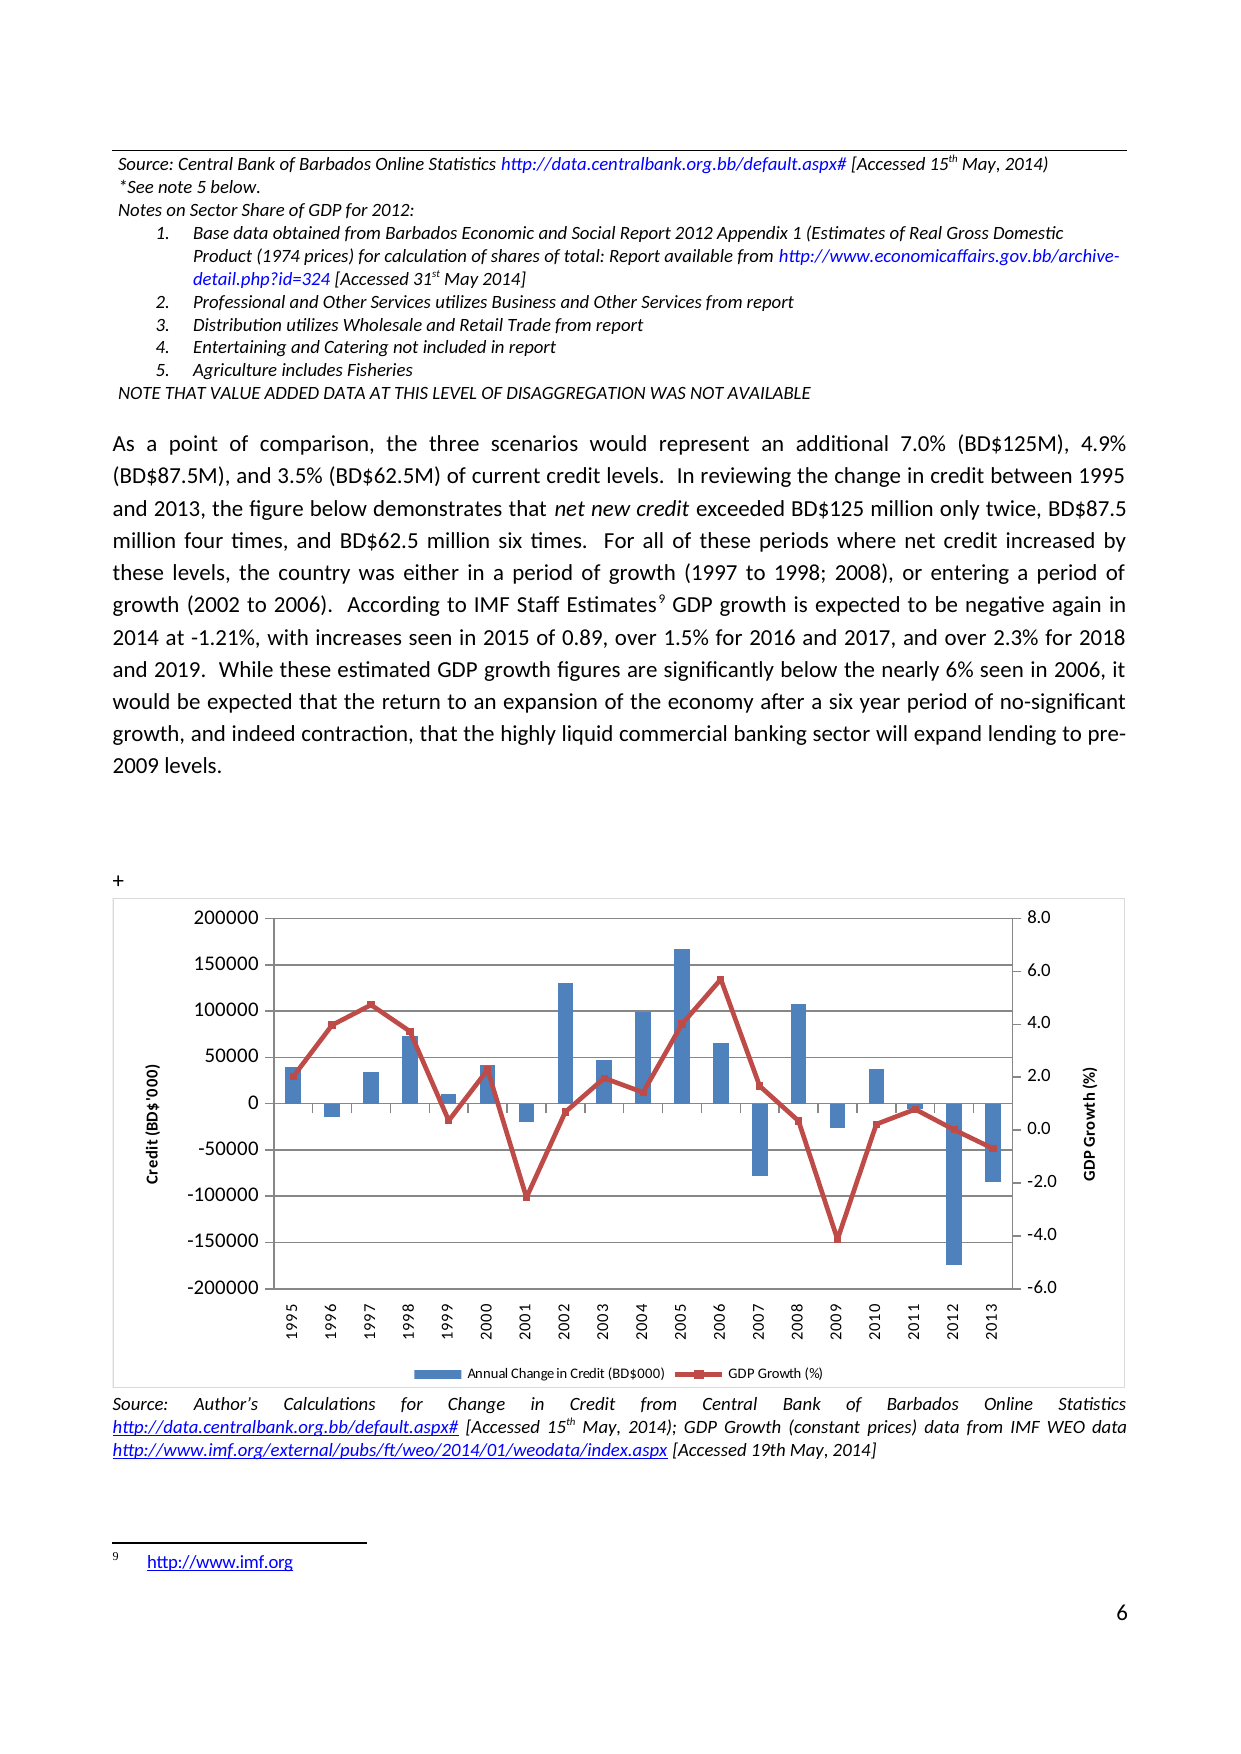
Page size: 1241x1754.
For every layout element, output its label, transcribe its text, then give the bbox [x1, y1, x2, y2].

text As a point of comparison, the three scenarios would represent an additional 7.0% (BD$125M), 4.9% (BD$87.5M), and 3.5% (BD$62.5M) of current credit levels. In reviewing the change in credit between 1995 and 2013, the figure below demonstrates that net new credit exceeded BD$125 million only twice, BD$87.5 million four times, and BD$62.5 million six times. For all of these periods where net credit increased by these levels, the country was either in a period of growth (1997 to 1998; 2008), or entering a period of growth (2002 to 2006). According to IMF Staff Estimates GDP growth is expected to be negative again in 2014 at -1.21%, with increases seen in 2015 of 0.89, over 1.5% for 2016 and 2017, and over 2.3% for 2018 and 2019. While these estimated GDP growth figures are significantly below the nearly 6% seen in 2006, it would be expected that the return to an expansion of the economy after a six year period of no-significant growth, and indeed contraction, that the highly liquid commercial banking sector will expand lending to pre-2009 levels. [112, 429, 1128, 779]
text + [112, 866, 1128, 1388]
table_cell Source: Central Bank of Barbados Online Statistics http://data.centralbank.org.bb/default.aspx# [Accessed 15th May, 2014) *See note 5 below. Notes on Sector Share of GDP for 2012: Base data obtained from Barbados Economic and Social Report 2012 Appendix 1 (Estimates of Real Gross Domestic Product (1974 prices) for calculation of shares of total: Report available from http://www.economicaffairs.gov.bb/archive-detail.php?id=324 [Accessed 31st May 2014] Professional and Other Services utilizes Business and Other Services from report Distribution utilizes Wholesale and Retail Trade from report Entertaining and Catering not included in report Agriculture includes Fisheries NOTE THAT VALUE ADDED DATA AT THIS LEVEL OF DISAGGREGATION WAS NOT AVAILABLE [112, 151, 1127, 404]
text Source: Author’s Calculations for Change in Credit from Central Bank of Barbados Online Statistics http://data.centralbank.org.bb/default.aspx# [Accessed 15th May, 2014); GDP Growth (constant prices) data from IMF WEO data http://www.imf.org/external/pubs/ft/weo/2014/01/weodata/index.aspx [Accessed 19th May, 2014] [112, 1392, 1128, 1461]
